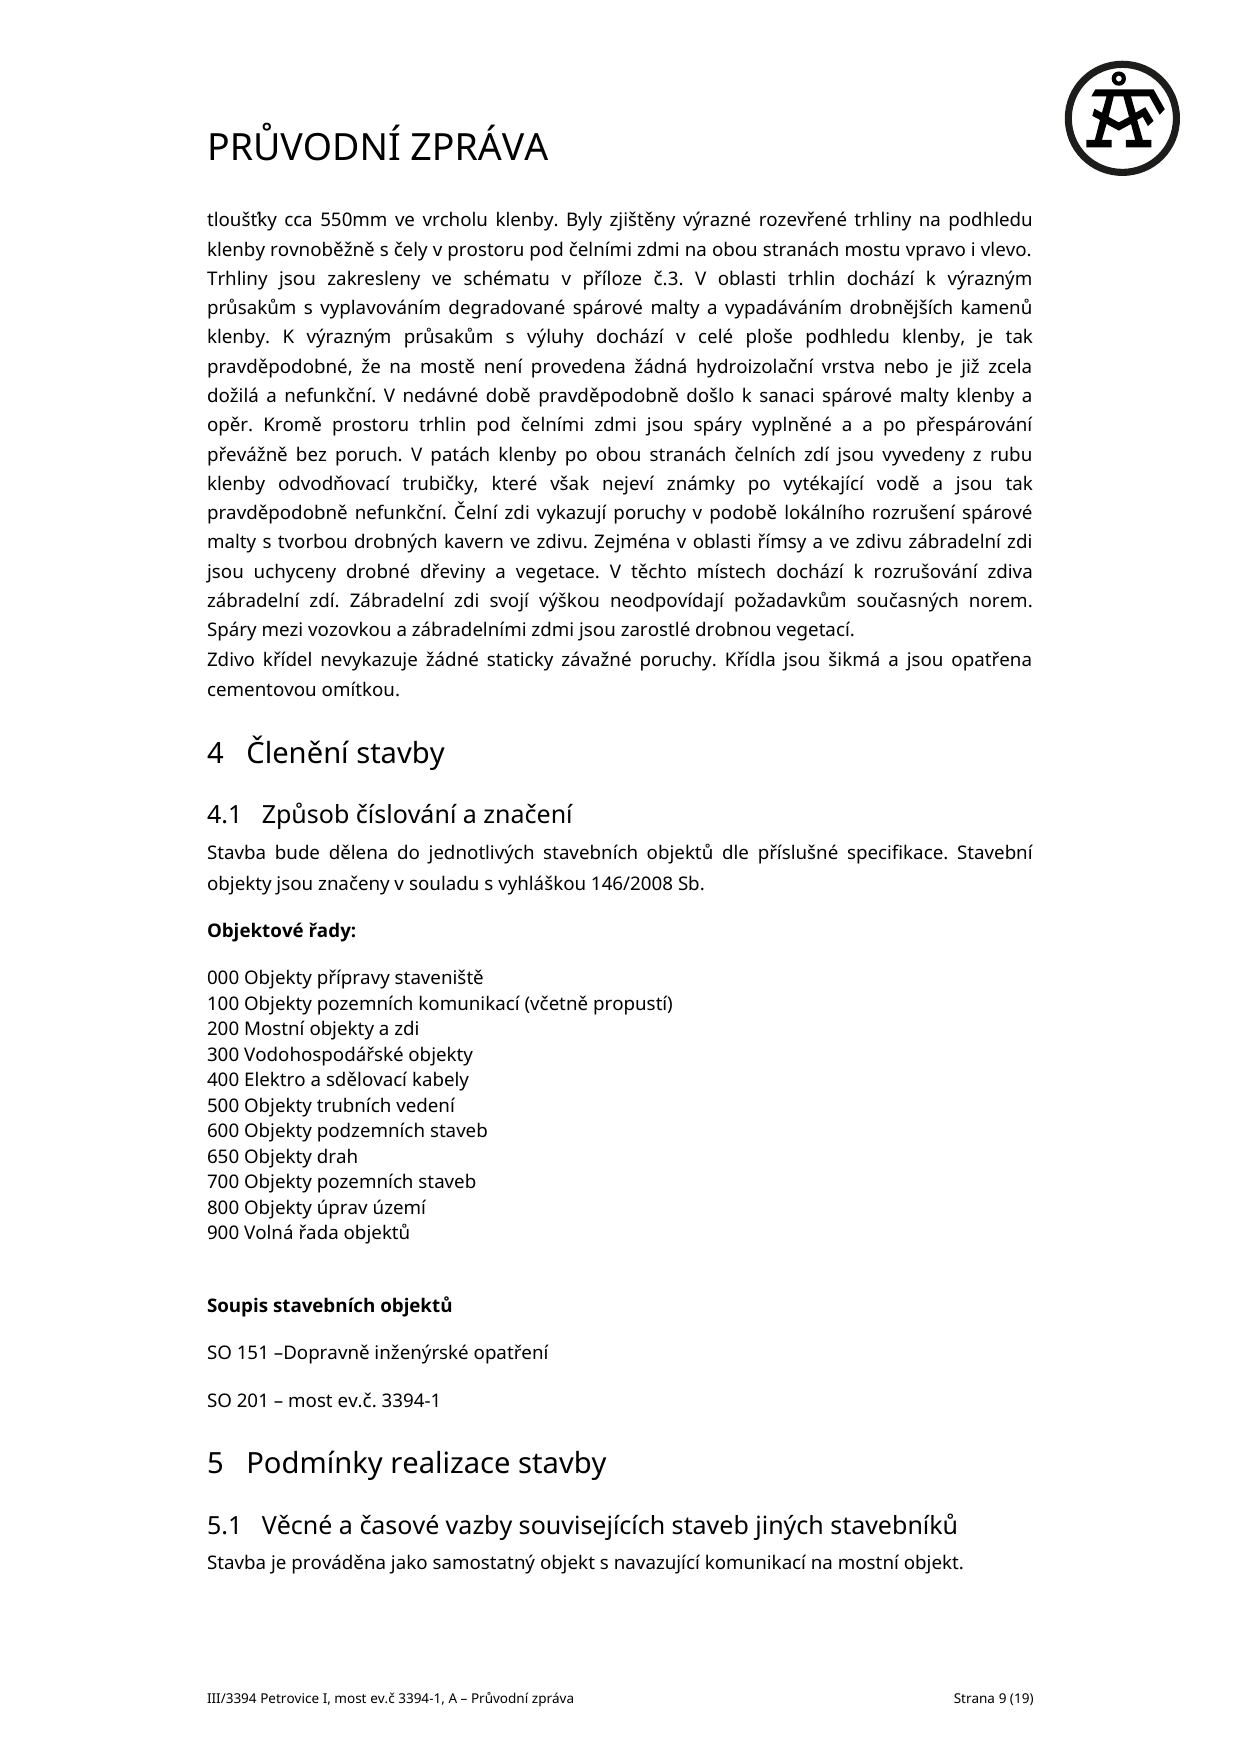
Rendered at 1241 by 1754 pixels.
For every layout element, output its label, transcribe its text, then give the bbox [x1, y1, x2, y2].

text Objektové řady: [207, 917, 1033, 943]
text 100 Objekty pozemních komunikací (včetně propustí) [207, 990, 1033, 1015]
text 700 Objekty pozemních staveb [207, 1168, 1033, 1194]
text 800 Objekty úprav území [207, 1194, 1033, 1219]
text 300 Vodohospodářské objekty [207, 1041, 1033, 1066]
subtitle Věcné a časové vazby souvisejících staveb jiných stavebníků [207, 1507, 1033, 1541]
subtitle Způsob číslování a značení [207, 797, 1033, 831]
text Zdivo křídel nevykazuje žádné staticky závažné poruchy. Křídla jsou šikmá a jsou opatřena cementovou omítkou. [207, 646, 1033, 702]
text 200 Mostní objekty a zdi [207, 1015, 1033, 1041]
text SO 151 –Dopravně inženýrské opatření [207, 1340, 1033, 1365]
text 600 Objekty podzemních staveb [207, 1117, 1033, 1143]
text 400 Elektro a sdělovací kabely [207, 1066, 1033, 1092]
text 000 Objekty přípravy staveniště [207, 964, 1033, 990]
subtitle Členění stavby [207, 732, 1033, 772]
text 900 Volná řada objektů [207, 1219, 1033, 1245]
text Stavba bude dělena do jednotlivých stavebních objektů dle příslušné specifikace. Stavební objekty jsou značeny v souladu s vyhláškou 146/2008 Sb. [207, 839, 1033, 895]
text 500 Objekty trubních vedení [207, 1092, 1033, 1117]
text Stavba je prováděna jako samostatný objekt s navazující komunikací na mostní objekt. [207, 1550, 1033, 1575]
text SO 201 – most ev.č. 3394-1 [207, 1387, 1033, 1412]
subtitle Podmínky realizace stavby [207, 1443, 1033, 1482]
text Soupis stavebních objektů [207, 1292, 1033, 1318]
text 650 Objekty drah [207, 1143, 1033, 1168]
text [207, 207, 1033, 642]
